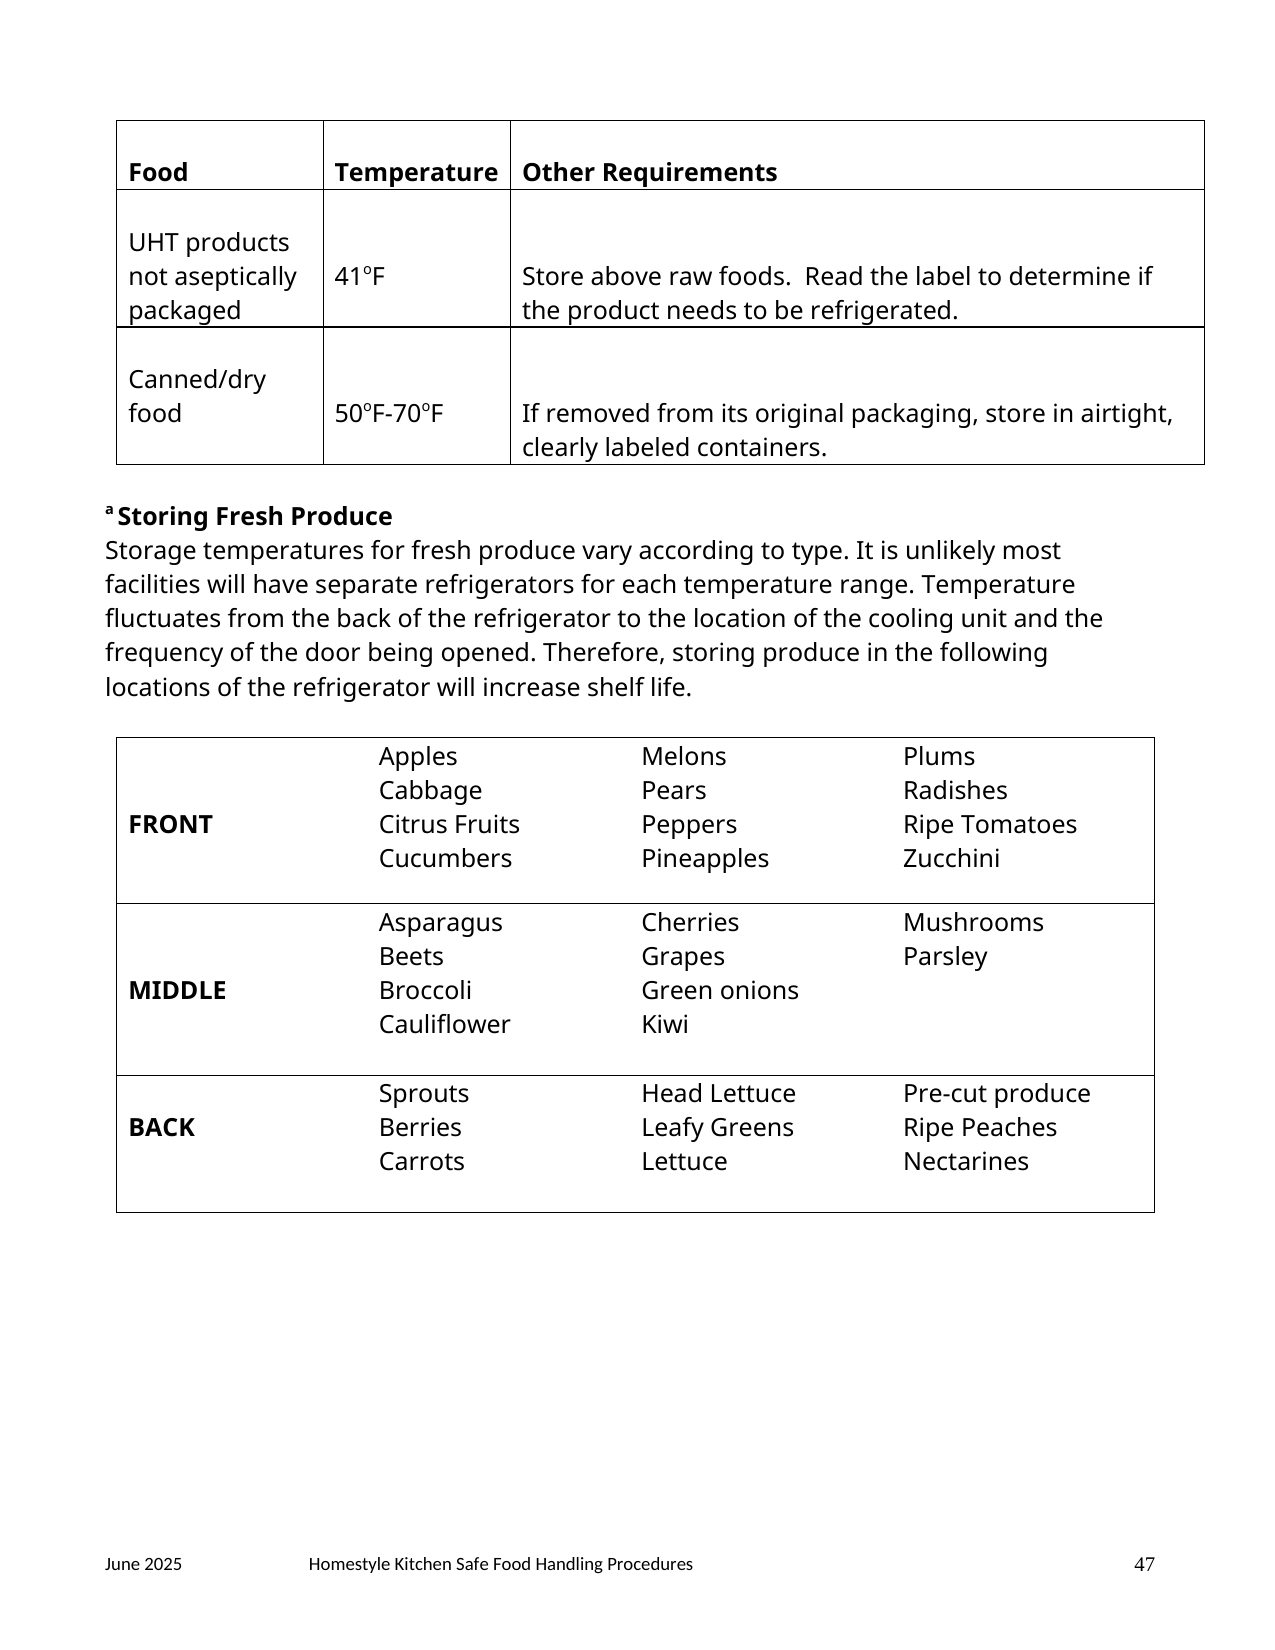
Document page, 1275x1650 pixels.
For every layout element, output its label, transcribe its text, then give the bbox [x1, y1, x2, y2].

table_cell Head Lettuce Leafy Greens Lettuce [630, 1076, 892, 1212]
table_cell Sprouts Berries Carrots [367, 1076, 630, 1212]
table_cell products not aseptically packaged [117, 190, 323, 326]
table_header Apples Cabbage Citrus Fruits Cucumbers [367, 738, 630, 903]
table_cell Store above raw foods. Read the label to determine if the product needs to be refrigerated. [511, 190, 1204, 326]
table_cell BACK [117, 1076, 367, 1212]
subtitle Storage temperatures for fresh produce vary according to type. It is unlikely most facilities will have separate refrigerators for each temperature range. Temperature fluctuates from the back of the refrigerator to the location of the cooling unit and the frequency of the door being opened. Therefore, storing produce in the following locations of the refrigerator will increase shelf life. [105, 533, 1155, 703]
table_header Other Requirements [511, 121, 1204, 189]
table_header Temperature [324, 121, 510, 189]
table_header Food [117, 121, 323, 189]
table_header Plums Radishes Ripe Tomatoes Zucchini [892, 738, 1154, 903]
table_cell Pre-cut produce Ripe Peaches Nectarines [892, 1076, 1154, 1212]
table_header FRONT [117, 738, 367, 903]
table_cell Asparagus Beets Broccoli Cauliflower [367, 904, 630, 1075]
table_cell Canned/dry food [117, 328, 323, 464]
table_cell 41oF [324, 190, 510, 326]
table_cell MIDDLE [117, 904, 367, 1075]
table_cell Cherries Grapes Green onions Kiwi [630, 904, 892, 1075]
table_cell Mushrooms Parsley [892, 904, 1154, 1075]
table_cell If removed from its original packaging, store in airtight, clearly labeled containers. [511, 328, 1204, 464]
subtitle a Storing Fresh Produce [105, 499, 1155, 533]
table_cell 50oF-70oF [324, 328, 510, 464]
table_header Melons Pears Peppers Pineapples [630, 738, 892, 903]
